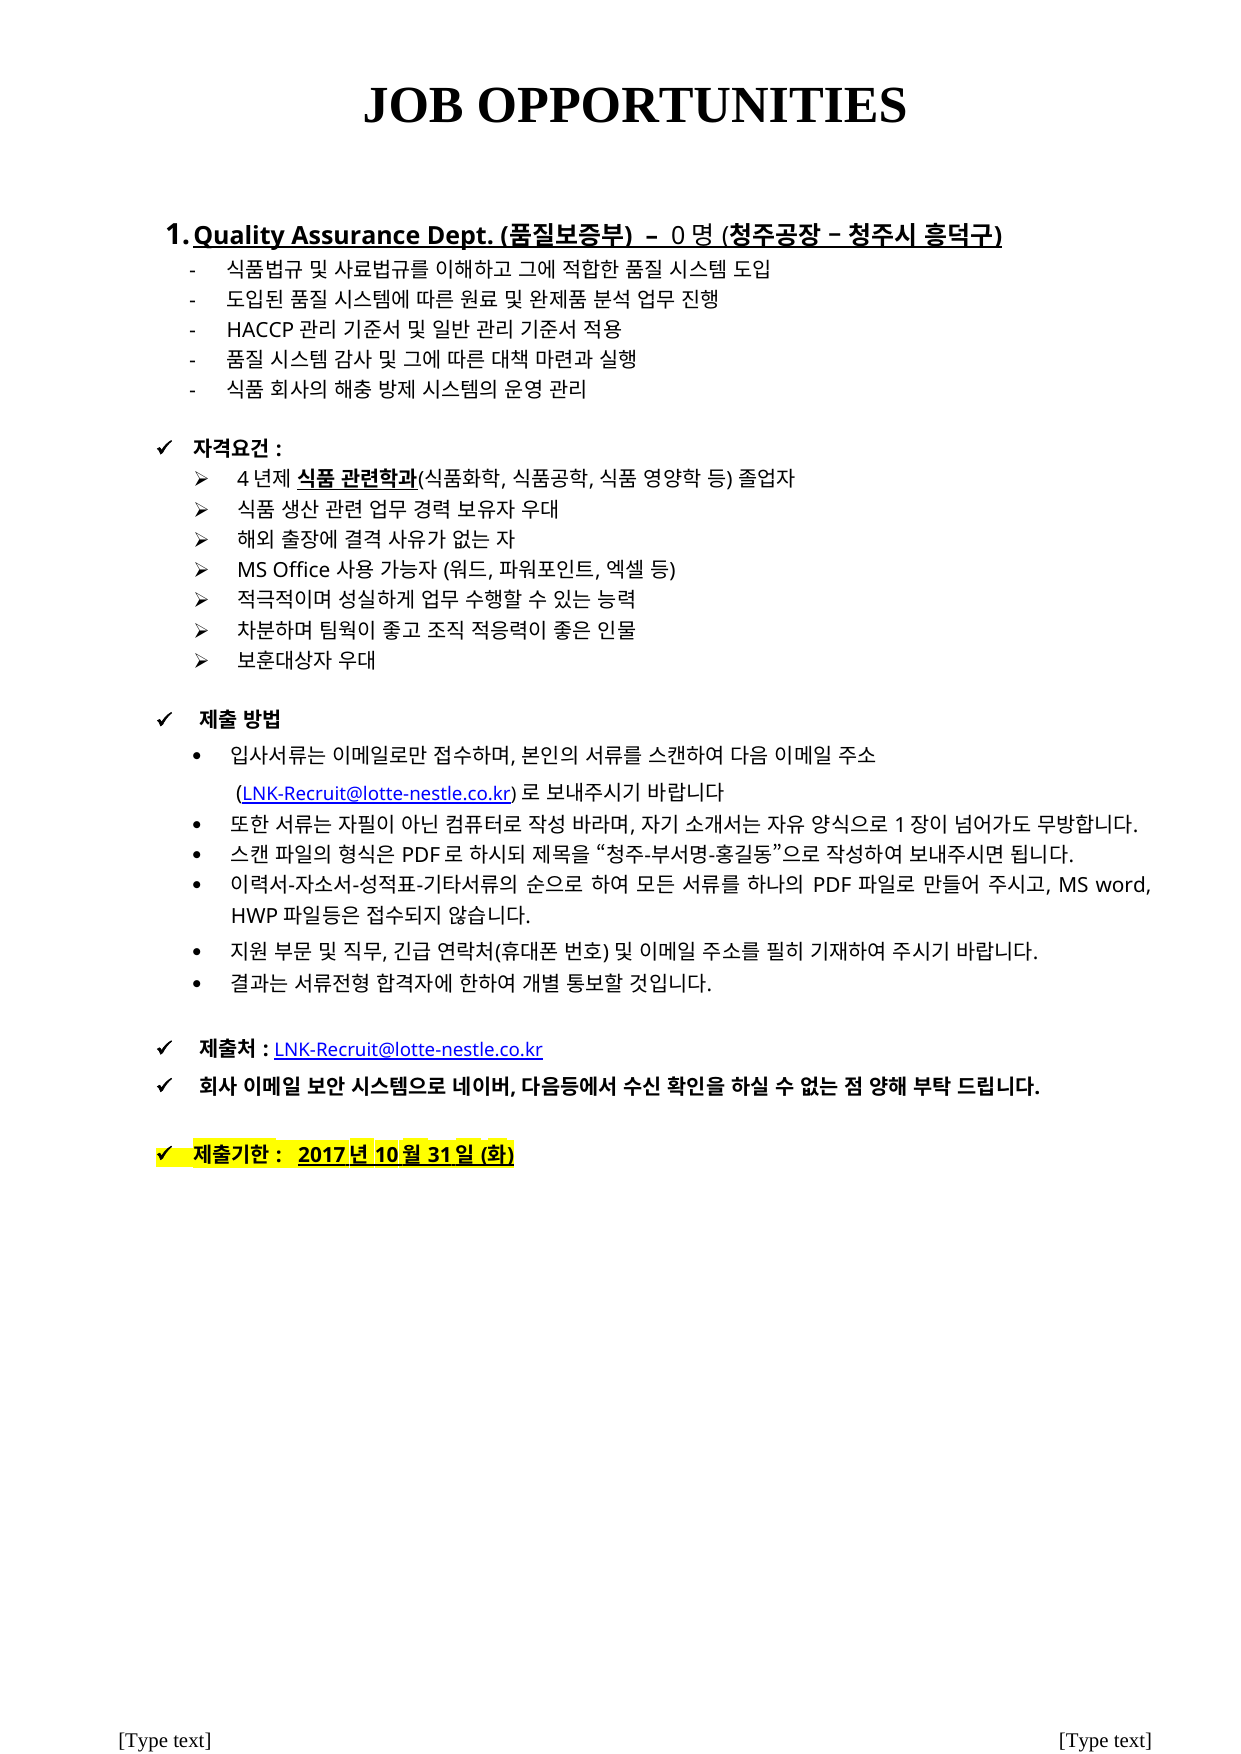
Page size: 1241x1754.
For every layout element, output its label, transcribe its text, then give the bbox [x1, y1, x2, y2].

list 차분하며 팀웍이 좋고 조직 적응력이 좋은 인물 [193, 614, 1152, 644]
list 이력서-자소서-성적표-기타서류의 순으로 하여 모든 서류를 하나의 PDF 파일로 만들어 주시고, MS word, HWP 파일등은 접수되지 않습니다. [193, 869, 1152, 929]
text JOB OPPORTUNITIES [118, 74, 1152, 134]
list 스캔 파일의 형식은 PDF로 하시되 제목을 “청주-부서명-홍길동”으로 작성하여 보내주시면 됩니다. [193, 838, 1152, 869]
list 도입된 품질 시스템에 따른 원료 및 완제품 분석 업무 진행 [189, 283, 1152, 313]
list 품질 시스템 감사 및 그에 따른 대책 마련과 실행 [189, 343, 1152, 374]
list 식품 생산 관련 업무 경력 보유자 우대 [193, 493, 1152, 523]
list 입사서류는 이메일로만 접수하며, 본인의 서류를 스캔하여 다음 이메일 주소 [193, 733, 1152, 771]
list 또한 서류는 자필이 아닌 컴퓨터로 작성 바라며, 자기 소개서는 자유 양식으로 1장이 넘어가도 무방합니다. [193, 808, 1152, 838]
list MS Office 사용 가능자 (워드, 파워포인트, 엑셀 등) [193, 553, 1152, 584]
list 제출 방법 [156, 703, 1152, 733]
list 제출기한 : 2017년 10월 31일 (화) [507, 1138, 1152, 1168]
list 제출처 : LNK-Recruit@lotte-nestle.co.kr [156, 1026, 1152, 1063]
list 회사 이메일 보안 시스템으로 네이버, 다음등에서 수신 확인을 하실 수 없는 점 양해 부탁 드립니다. [156, 1063, 1152, 1101]
text (LNK-Recruit@lotte-nestle.co.kr) 로 보내주시기 바랍니다 [230, 771, 1152, 808]
list Quality Assurance Dept. (품질보증부) – 0 명 (청주공장 – 청주시 흥덕구) [165, 213, 1152, 253]
list 자격요건 : [156, 432, 1152, 463]
list 결과는 서류전형 합격자에 한하여 개별 통보할 것입니다. [193, 967, 1152, 997]
list 지원 부문 및 직무, 긴급 연락처(휴대폰 번호) 및 이메일 주소를 필히 기재하여 주시기 바랍니다. [193, 929, 1152, 967]
list 4년제 식품 관련학과(식품화학, 식품공학, 식품 영양학 등) 졸업자 [193, 463, 1152, 493]
list 적극적이며 성실하게 업무 수행할 수 있는 능력 [193, 584, 1152, 614]
list 해외 출장에 결격 사유가 없는 자 [193, 523, 1152, 553]
list 보훈대상자 우대 [193, 644, 1152, 674]
list 식품법규 및 사료법규를 이해하고 그에 적합한 품질 시스템 도입 [189, 253, 1152, 283]
list 식품 회사의 해충 방제 시스템의 운영 관리 [189, 374, 1152, 404]
list HACCP 관리 기준서 및 일반 관리 기준서 적용 [189, 313, 1152, 343]
